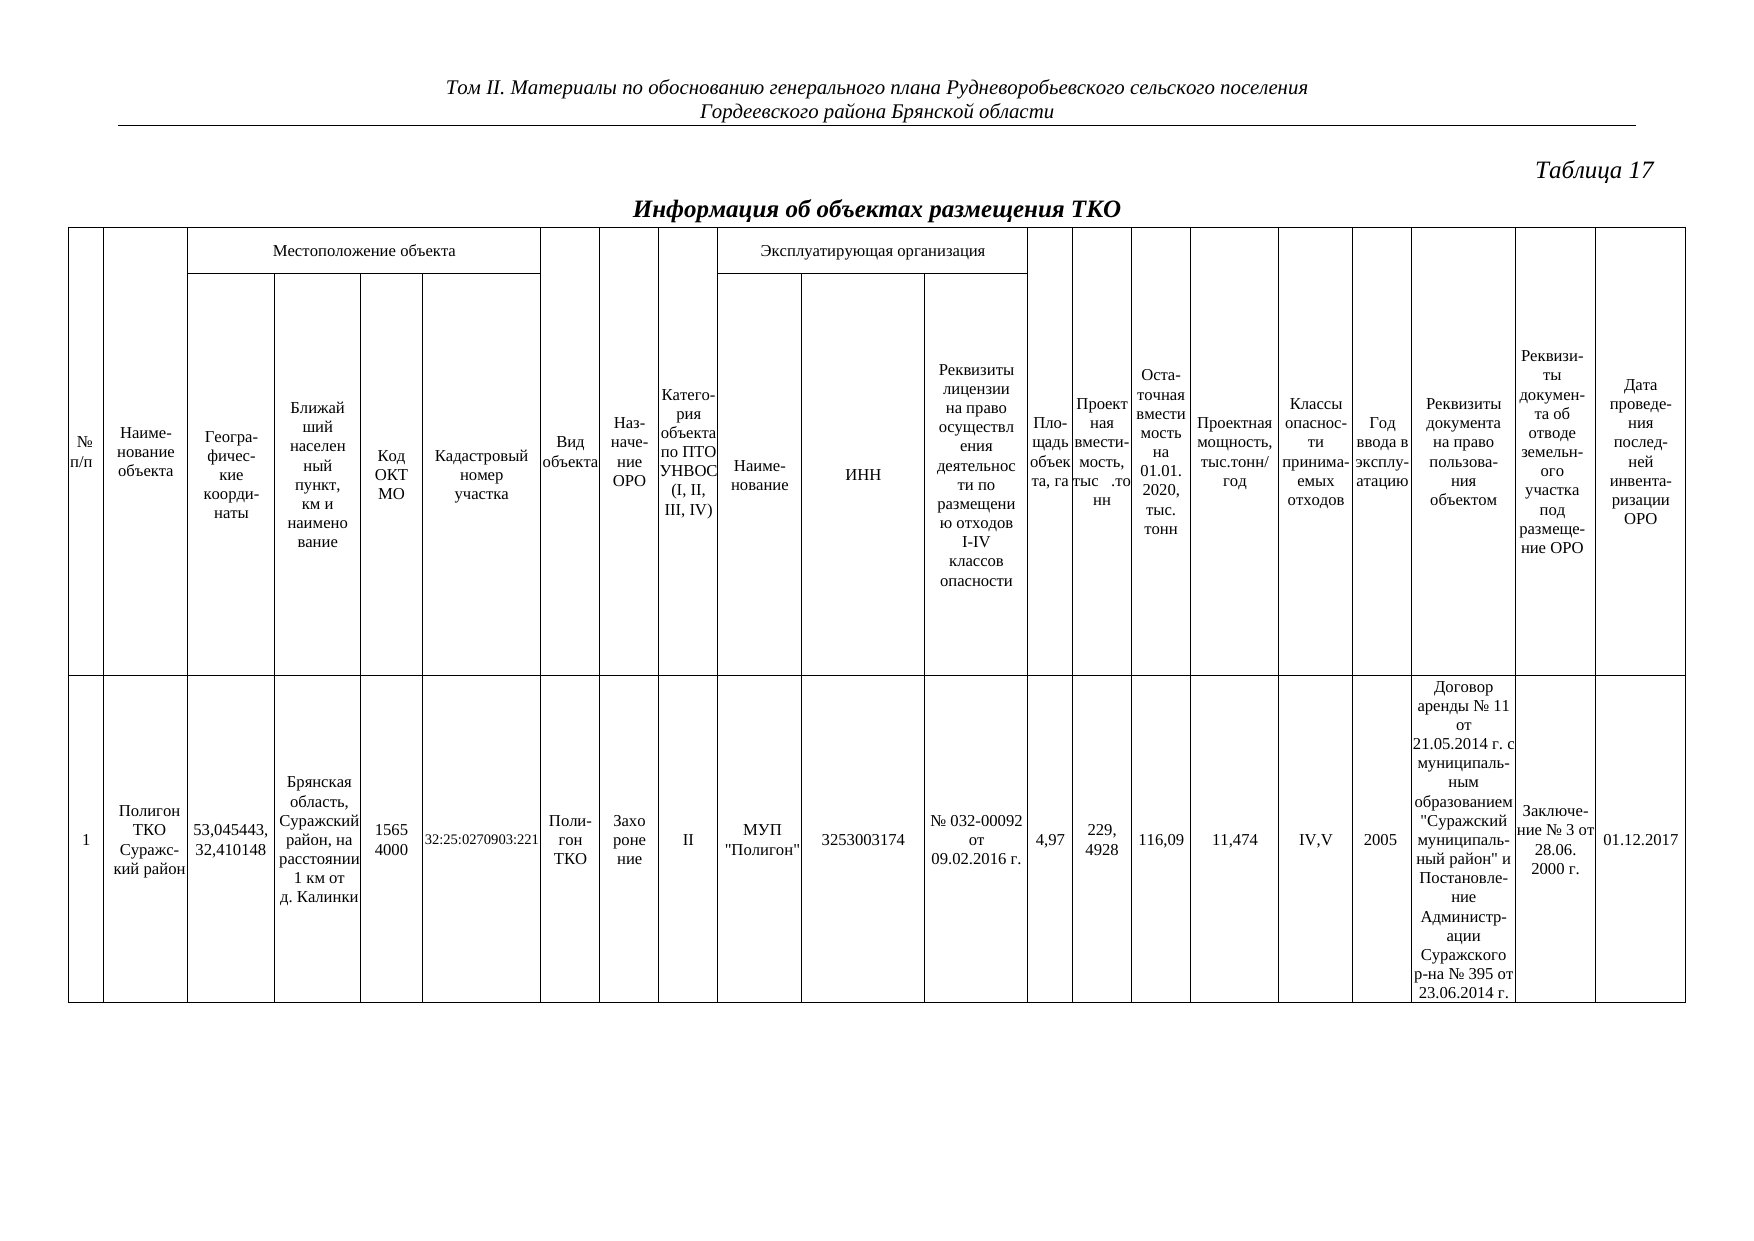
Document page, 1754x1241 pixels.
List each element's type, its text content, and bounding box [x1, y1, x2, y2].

table_header Эксплуатирующая организация [718, 228, 1027, 273]
table_cell Кадастровый номер участка [423, 274, 540, 675]
table_header Дата проведе-ния послед-ней инвента-ризации ОРО [1596, 228, 1685, 675]
table_cell Геогра-фичес-кие коорди-наты [188, 274, 274, 675]
table_header Проектная мощность, тыс.тонн/ год [1191, 228, 1278, 675]
table_cell 116,09 [1132, 676, 1190, 1002]
table_cell 2005 [1353, 676, 1411, 1002]
table_cell Брянская область, Суражский район, на расстоянии 1 км от д. Калинки [275, 676, 360, 1002]
table_cell № 032-00092 от 09.02.2016 г. [925, 676, 1027, 1002]
table_cell 229, 4928 [1073, 676, 1131, 1002]
table_cell 1 [69, 676, 103, 1002]
table_header Реквизи-ты докумен-та об отводе земельн-ого участка под размеще-ние ОРО [1516, 228, 1595, 675]
table_cell Реквизиты лицензии на право осуществления деятельности по размещению отходов I-IV классов опасности [925, 274, 1027, 675]
table_cell Наиме-нование [718, 274, 801, 675]
table_cell 4,97 [1028, 676, 1072, 1002]
table_cell Договор аренды № 11 от 21.05.2014 г. с муниципаль-ным образованием "Суражский муниципаль-ный район" и Постановле-ние Администр-ации Cуражского р-на № 395 от 23.06.2014 г. [1412, 676, 1515, 1002]
table_cell Полигон ТКО Суражс-кий район [104, 676, 187, 1002]
table_header Вид объекта [541, 228, 599, 675]
table_header Классы опаснос-ти принима-емых отходов [1279, 228, 1352, 675]
table_cell Поли-гон ТКО [541, 676, 599, 1002]
table_cell Заключе-ние № 3 от 28.06. 2000 г. [1516, 676, 1595, 1002]
table_header Оста-точная вместимость на 01.01. 2020, тыс. тонн [1132, 228, 1190, 675]
table_header Год ввода в эксплу-атацию [1353, 228, 1411, 675]
table_cell МУП "Полигон" [718, 676, 801, 1002]
table_header № п/п [69, 228, 103, 675]
table_header Местоположение объекта [188, 228, 540, 273]
table_header Пло-щадь объекта, га [1028, 228, 1072, 675]
table_cell 11,474 [1191, 676, 1278, 1002]
table_cell II [659, 676, 717, 1002]
table_cell 15654000 [361, 676, 422, 1002]
table_cell 3253003174 [802, 676, 924, 1002]
table_cell 53,045443, 32,410148 [188, 676, 274, 1002]
table_cell Код ОКТМО [361, 274, 422, 675]
text Информация об объектах размещения ТКО [118, 194, 1636, 222]
table_cell IV,V [1279, 676, 1352, 1002]
table_header Наиме-нование объекта [104, 228, 187, 675]
table_cell Захоронение [600, 676, 658, 1002]
table_header Наз-наче-ние ОРО [600, 228, 658, 675]
text Таблица 17 [118, 155, 1653, 184]
table_header Проектная вмести-мость, тыс .тонн [1073, 228, 1131, 675]
table_cell 01.12.2017 [1596, 676, 1685, 1002]
table_cell ИНН [802, 274, 924, 675]
table_cell Ближайший населенный пункт, км и наименование [275, 274, 360, 675]
table_cell 32:25:0270903:221 [423, 676, 540, 1002]
table_header Реквизиты документа на право пользова-ния объектом [1412, 228, 1515, 675]
table_header Катего-рия объекта по ПТО УНВОС (I, II, III, IV) [659, 228, 717, 675]
